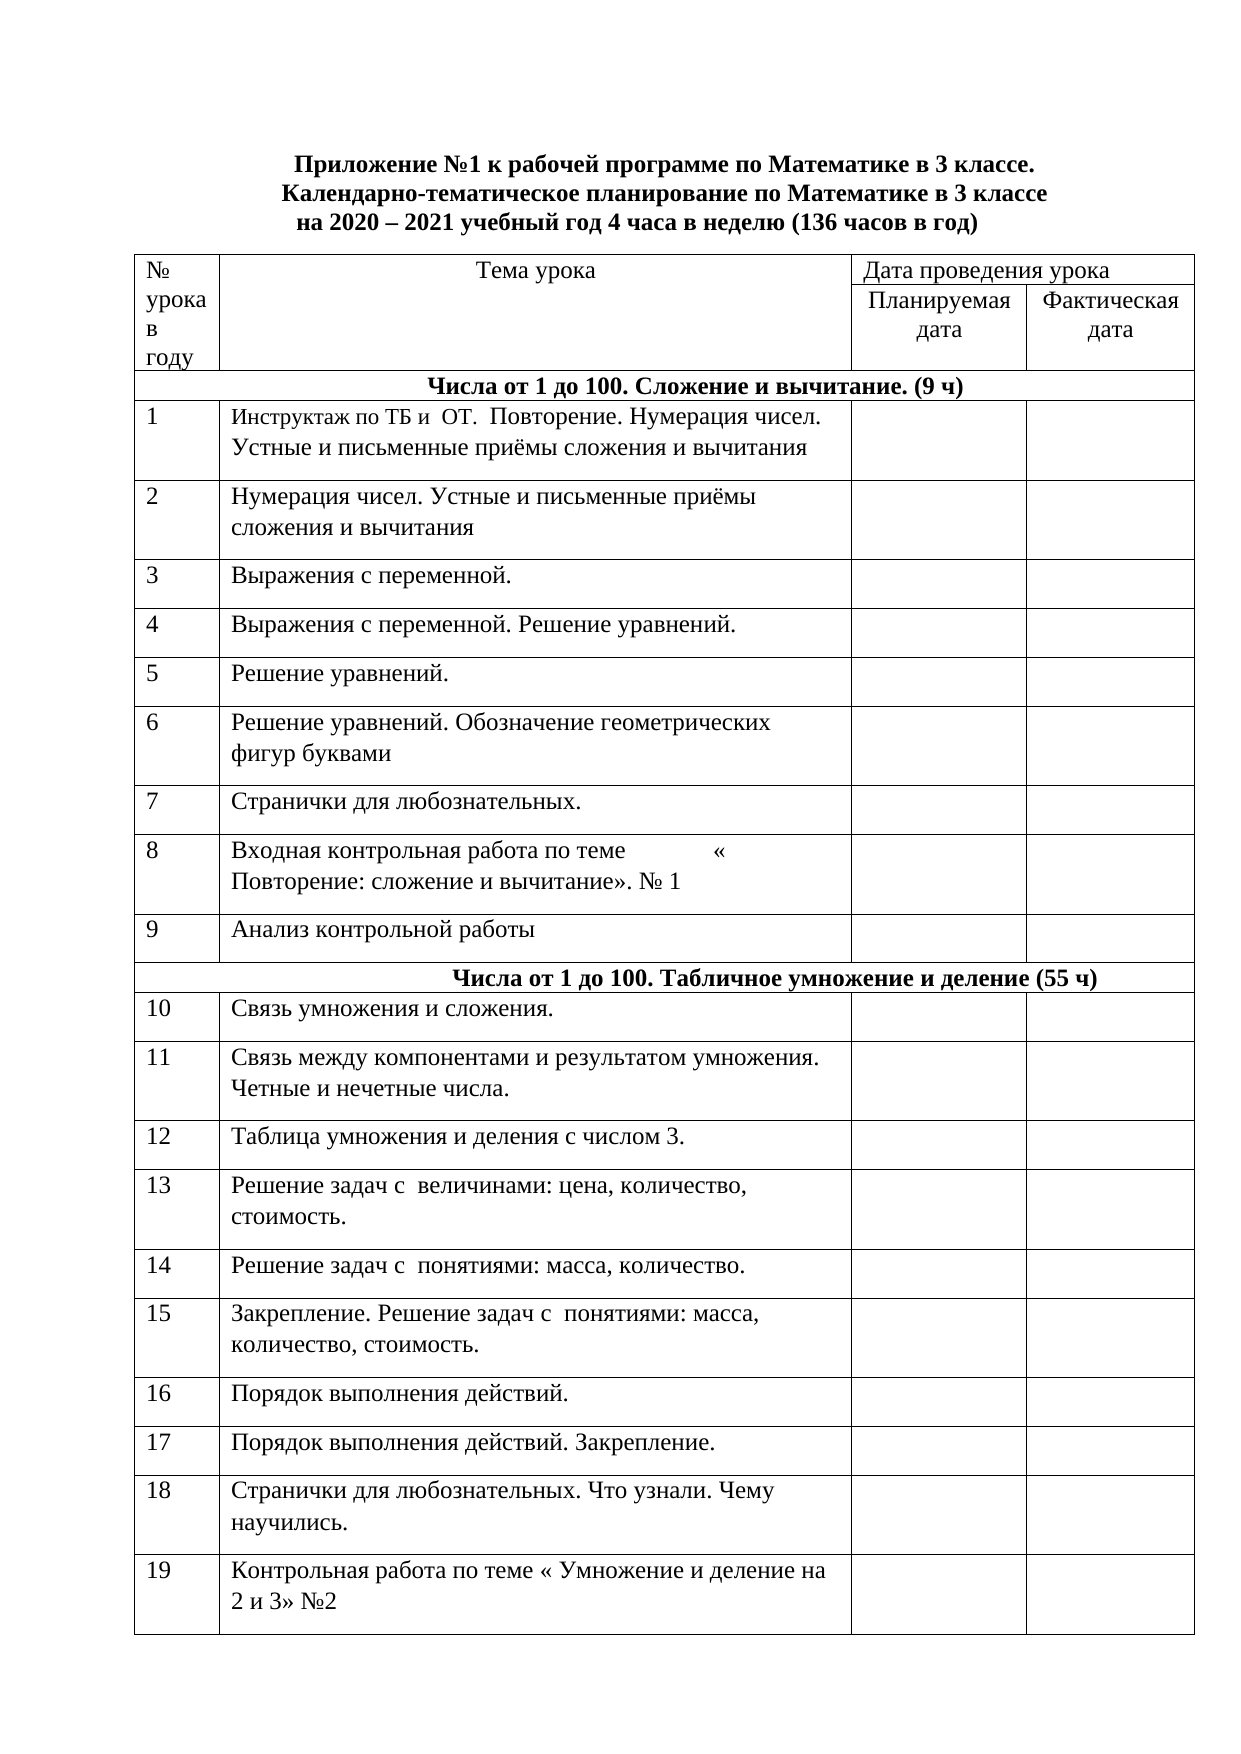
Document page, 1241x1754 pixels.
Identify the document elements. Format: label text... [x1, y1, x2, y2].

table_cell [1027, 993, 1194, 1041]
table_cell 18 [135, 1476, 219, 1554]
table_cell Порядок выполнения действий. Закрепление. [220, 1427, 851, 1474]
table_cell [1027, 786, 1194, 834]
table_cell [1027, 1121, 1194, 1169]
text на 2020 – 2021 учебный год 4 часа в неделю (136 часов в год) [177, 207, 1152, 235]
table_cell [1027, 1250, 1194, 1297]
table_cell Нумерация чисел. Устные и письменные приёмы сложения и вычитания [220, 481, 851, 559]
table_cell [1027, 915, 1194, 962]
table_cell [852, 1170, 1026, 1249]
table_cell 13 [135, 1170, 219, 1249]
table_cell Решение уравнений. [220, 658, 851, 706]
table_cell 5 [135, 658, 219, 706]
table_cell Решение задач с величинами: цена, количество, стоимость. [220, 1170, 851, 1249]
table_cell [1027, 1170, 1194, 1249]
table_header Дата проведения урока [852, 255, 1194, 284]
table_cell [852, 560, 1026, 608]
table_cell Странички для любознательных. Что узнали. Чему научились. [220, 1476, 851, 1554]
table_cell [1027, 658, 1194, 706]
table_cell [852, 1427, 1026, 1474]
table_cell [852, 1299, 1026, 1377]
table_cell [852, 1476, 1026, 1554]
table_cell 12 [135, 1121, 219, 1169]
table_cell 10 [135, 993, 219, 1041]
table_cell [852, 1042, 1026, 1120]
table_cell 16 [135, 1378, 219, 1426]
table_cell Связь между компонентами и результатом умножения. Четные и нечетные числа. [220, 1042, 851, 1120]
table_cell Выражения с переменной. [220, 560, 851, 608]
table_cell [1027, 1555, 1194, 1634]
table_cell Входная контрольная работа по теме « Повторение: сложение и вычитание». № 1 [220, 835, 851, 913]
table_cell [1027, 560, 1194, 608]
table_cell 15 [135, 1299, 219, 1377]
table_cell 7 [135, 786, 219, 834]
table_cell [1027, 835, 1194, 913]
table_cell Связь умножения и сложения. [220, 993, 851, 1041]
table_cell [852, 609, 1026, 657]
text Календарно-тематическое планирование по Математике в 3 классе [177, 178, 1152, 207]
table_cell [852, 1378, 1026, 1426]
table_cell Контрольная работа по теме « Умножение и деление на 2 и 3» №2 [220, 1555, 851, 1634]
table_cell [1027, 1378, 1194, 1426]
table_cell [1027, 1042, 1194, 1120]
table_cell [852, 707, 1026, 785]
table_cell Закрепление. Решение задач с понятиями: масса, количество, стоимость. [220, 1299, 851, 1377]
table_cell [1027, 1299, 1194, 1377]
table_cell 1 [135, 401, 219, 480]
table_cell 9 [135, 915, 219, 962]
table_cell [852, 835, 1026, 913]
table_cell Числа от 1 до 100. Табличное умножение и деление (55 ч) [135, 963, 1194, 992]
table_cell Порядок выполнения действий. [220, 1378, 851, 1426]
table_cell Странички для любознательных. [220, 786, 851, 834]
table_cell [852, 1555, 1026, 1634]
table_cell 8 [135, 835, 219, 913]
table_cell [852, 481, 1026, 559]
table_cell [852, 1250, 1026, 1297]
table_cell [1027, 609, 1194, 657]
table_header Тема урока [220, 255, 851, 370]
table_header № урока в году [135, 255, 219, 370]
text Приложение №1 к рабочей программе по Математике в 3 классе. [177, 149, 1152, 178]
table_cell [852, 915, 1026, 962]
table_cell [852, 658, 1026, 706]
table_cell [852, 401, 1026, 480]
table_cell 19 [135, 1555, 219, 1634]
table_cell [1027, 1427, 1194, 1474]
table_cell Решение задач с понятиями: масса, количество. [220, 1250, 851, 1297]
table_cell [1027, 1476, 1194, 1554]
table_cell 11 [135, 1042, 219, 1120]
table_cell Инструктаж по ТБ и ОТ. Повторение. Нумерация чисел. Устные и письменные приёмы сложения и вычитания [220, 401, 851, 480]
table_cell Фактическая дата [1027, 285, 1194, 370]
table_cell 6 [135, 707, 219, 785]
table_cell 14 [135, 1250, 219, 1297]
table_cell Числа от 1 до 100. Сложение и вычитание. (9 ч) [135, 371, 1194, 400]
table_cell Таблица умножения и деления с числом 3. [220, 1121, 851, 1169]
table_cell Планируемая дата [852, 285, 1026, 370]
table_cell 3 [135, 560, 219, 608]
table_cell 4 [135, 609, 219, 657]
table_cell Анализ контрольной работы [220, 915, 851, 962]
table_cell [852, 786, 1026, 834]
table_cell 2 [135, 481, 219, 559]
table_cell Выражения с переменной. Решение уравнений. [220, 609, 851, 657]
table_cell [852, 993, 1026, 1041]
table_cell [1027, 707, 1194, 785]
table_cell [1027, 401, 1194, 480]
table_cell [1027, 481, 1194, 559]
table_cell [852, 1121, 1026, 1169]
table_cell Решение уравнений. Обозначение геометрических фигур буквами [220, 707, 851, 785]
table_cell 17 [135, 1427, 219, 1474]
